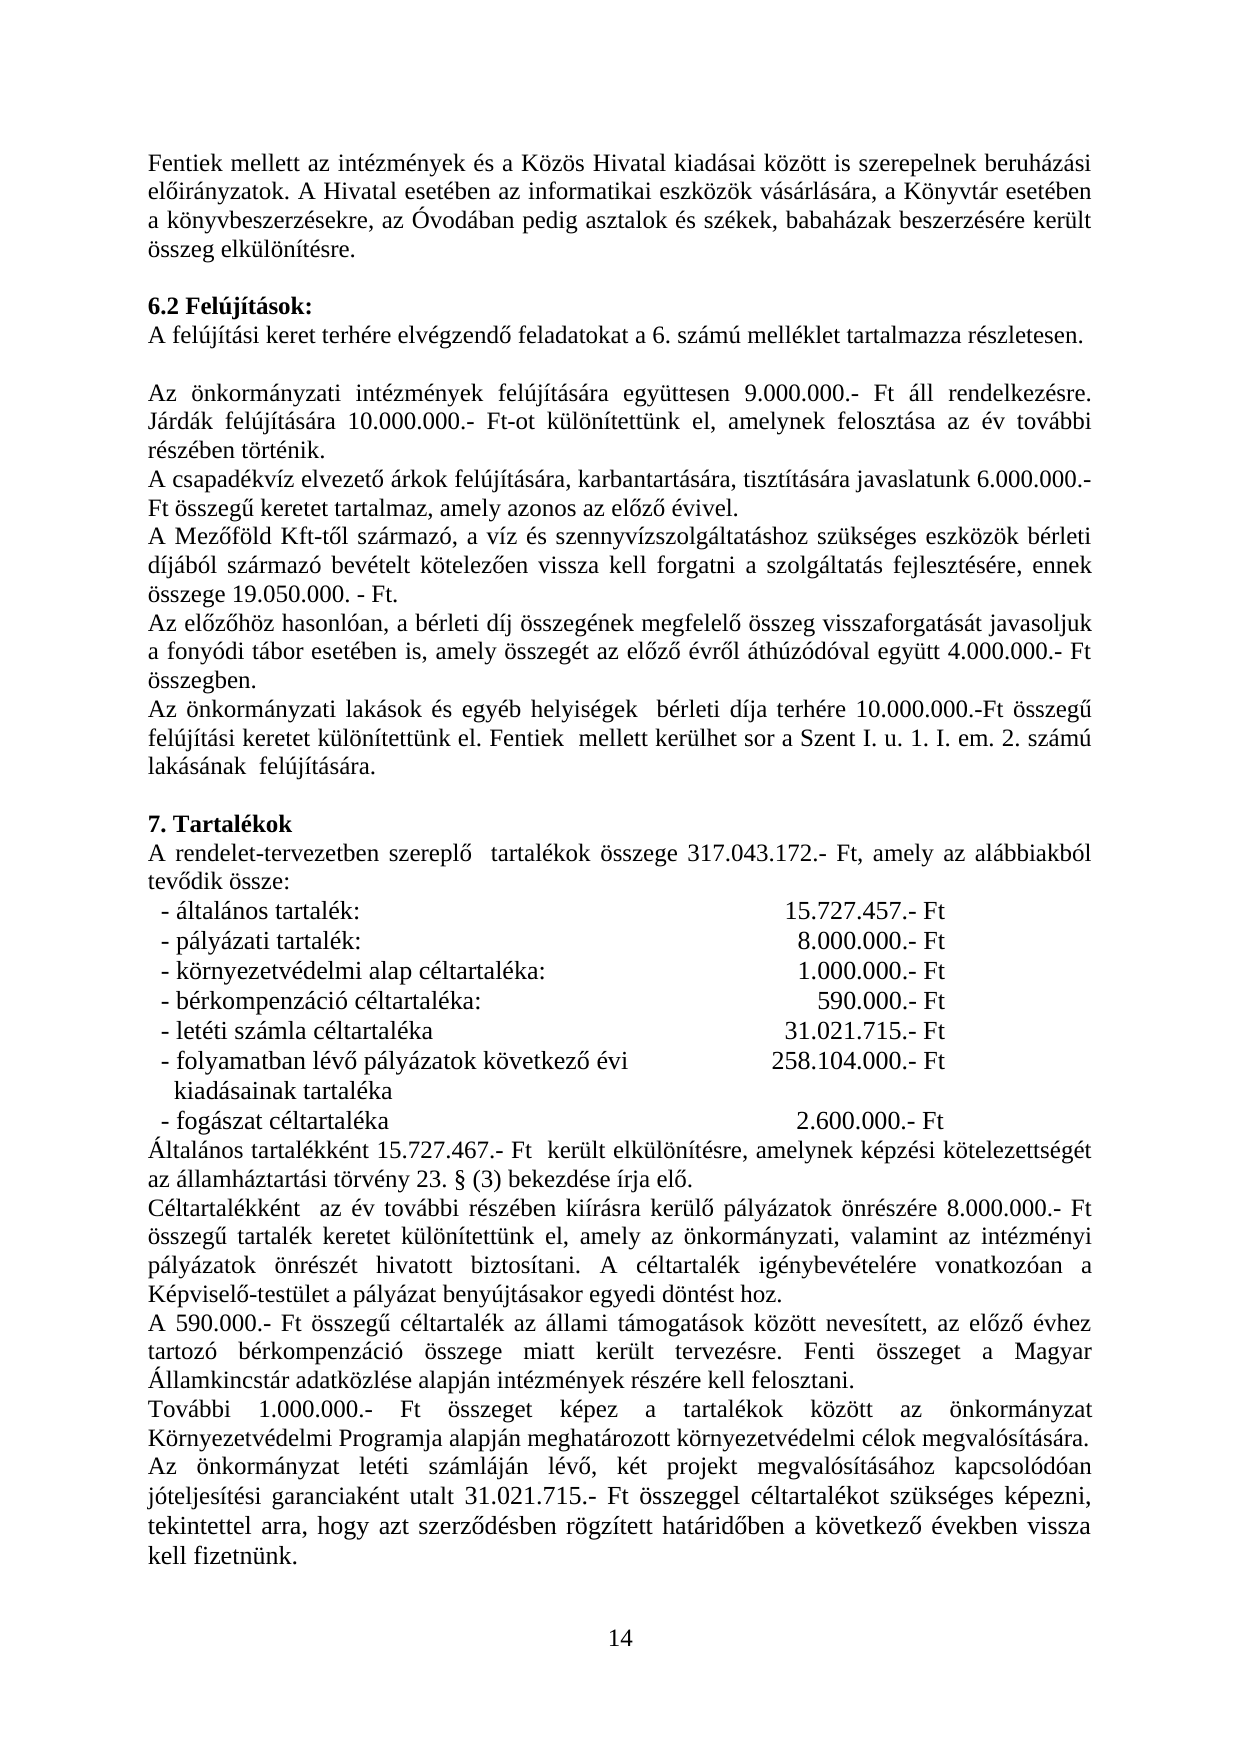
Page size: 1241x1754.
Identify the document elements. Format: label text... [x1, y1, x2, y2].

text 6.2 Felújítások: [148, 291, 1093, 320]
text A 590.000.- Ft összegű céltartalék az állami támogatások között nevesített, az előző évhez tartozó bérkompenzáció összege miatt került tervezésre. Fenti összeget a Magyar Államkincstár adatközlése alapján intézmények részére kell felosztani. [148, 1308, 1093, 1394]
text A rendelet-tervezetben szereplő tartalékok összege 317.043.172.- Ft, amely az alábbiakból tevődik össze: [148, 838, 1093, 895]
text További 1.000.000.- Ft összeget képez a tartalékok között az önkormányzat Környezetvédelmi Programja alapján meghatározott környezetvédelmi célok megvalósítására. [148, 1394, 1093, 1451]
text 7. Tartalékok [148, 809, 1093, 838]
text - pályázati tartalék: 8.000.000.- Ft [148, 925, 1093, 955]
text Az előzőhöz hasonlóan, a bérleti díj összegének megfelelő összeg visszaforgatását javasoljuk a fonyódi tábor esetében is, amely összegét az előző évről áthúzódóval együtt 4.000.000.- Ft összegben. [148, 608, 1093, 694]
text A Mezőföld Kft-től származó, a víz és szennyvízszolgáltatáshoz szükséges eszközök bérleti díjából származó bevételt kötelezően vissza kell forgatni a szolgáltatás fejlesztésére, ennek összege 19.050.000. - Ft. [148, 521, 1093, 608]
text Az önkormányzati lakások és egyéb helyiségek bérleti díja terhére 10.000.000.-Ft összegű felújítási keretet különítettünk el. Fentiek mellett kerülhet sor a Szent I. u. 1. I. em. 2. számú lakásának felújítására. [148, 694, 1093, 780]
list Fentiek mellett az intézmények és a Közös Hivatal kiadásai között is szerepelnek beruházási előirányzatok. A Hivatal esetében az informatikai eszközök vásárlására, a Könyvtár esetében a könyvbeszerzésekre, az Óvodában pedig asztalok és székek, babaházak beszerzésére került összeg elkülönítésre. [148, 148, 1093, 263]
text - folyamatban lévő pályázatok következő évi 258.104.000.- Ft [148, 1045, 1093, 1075]
text - letéti számla céltartaléka 31.021.715.- Ft [148, 1015, 1093, 1045]
list Az önkormányzati intézmények felújítására együttesen 9.000.000.- Ft áll rendelkezésre. Járdák felújítására 10.000.000.- Ft-ot különítettünk el, amelynek felosztása az év további részében történik. [148, 378, 1093, 464]
text kiadásainak tartaléka [148, 1075, 1093, 1105]
text - környezetvédelmi alap céltartaléka: 1.000.000.- Ft [148, 955, 1093, 985]
text Általános tartalékként 15.727.467.- Ft került elkülönítésre, amelynek képzési kötelezettségét az államháztartási törvény 23. § (3) bekezdése írja elő. [148, 1135, 1093, 1193]
text - általános tartalék: 15.727.457.- Ft [148, 895, 1093, 925]
text - fogászat céltartaléka 2.600.000.- Ft [148, 1105, 1093, 1135]
text A csapadékvíz elvezető árkok felújítására, karbantartására, tisztítására javaslatunk 6.000.000.-Ft összegű keretet tartalmaz, amely azonos az előző évivel. [148, 464, 1093, 521]
text - bérkompenzáció céltartaléka: 590.000.- Ft [148, 985, 1093, 1015]
list A felújítási keret terhére elvégzendő feladatokat a 6. számú melléklet tartalmazza részletesen. [148, 320, 1093, 349]
text Az önkormányzat letéti számláján lévő, két projekt megvalósításához kapcsolódóan jóteljesítési garanciaként utalt 31.021.715.- Ft összeggel céltartalékot szükséges képezni, tekintettel arra, hogy azt szerződésben rögzített határidőben a következő években vissza kell fizetnünk. [148, 1451, 1093, 1570]
text Céltartalékként az év további részében kiírásra kerülő pályázatok önrészére 8.000.000.- Ft összegű tartalék keretet különítettünk el, amely az önkormányzati, valamint az intézményi pályázatok önrészét hivatott biztosítani. A céltartalék igénybevételére vonatkozóan a Képviselő-testület a pályázat benyújtásakor egyedi döntést hoz. [148, 1193, 1093, 1308]
